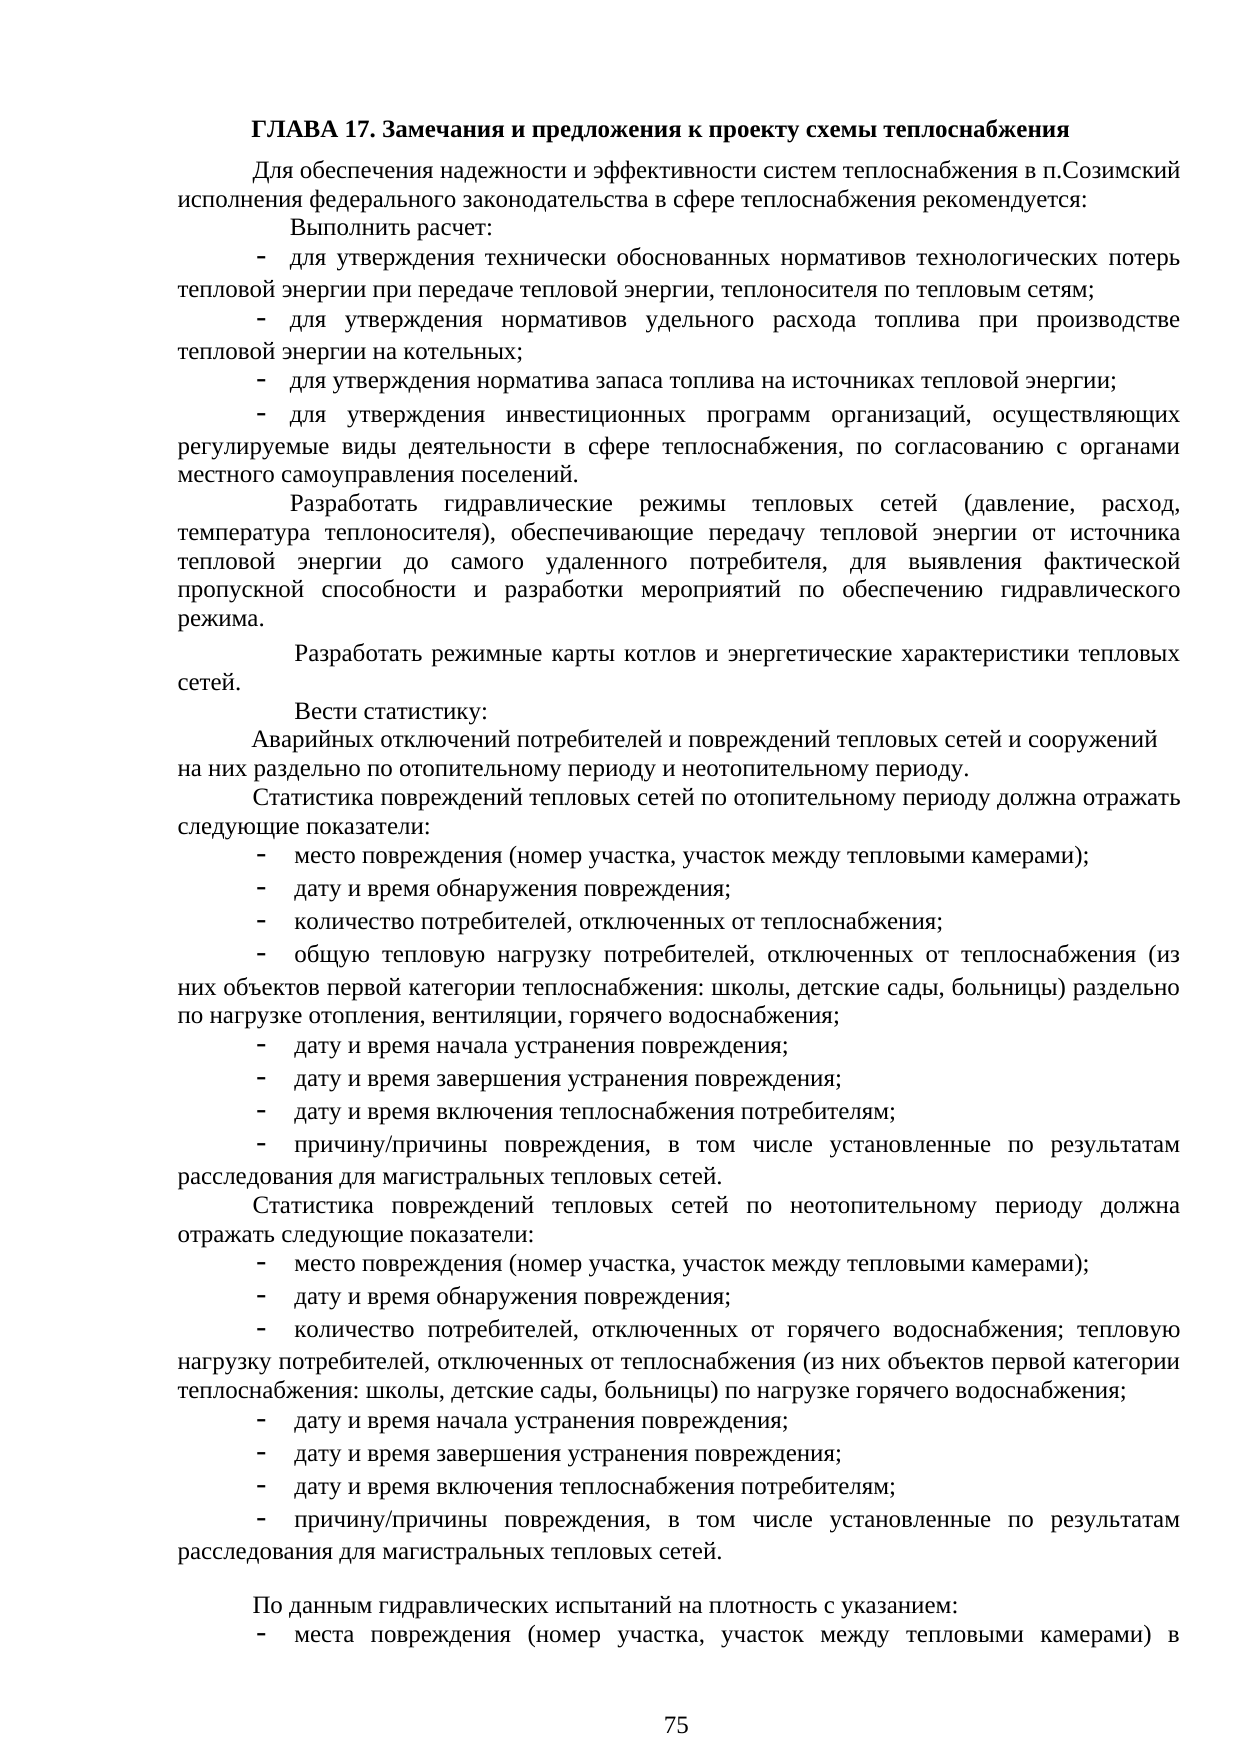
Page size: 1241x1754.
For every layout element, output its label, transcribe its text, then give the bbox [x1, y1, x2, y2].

list для утверждения технически обоснованных нормативов технологических потерь тепловой энергии при передаче тепловой энергии, теплоносителя по тепловым сетям; [177, 241, 1181, 303]
list количество потребителей, отключенных от горячего водоснабжения; тепловую нагрузку потребителей, отключенных от теплоснабжения (из них объектов первой категории теплоснабжения: школы, детские сады, больницы) по нагрузке горячего водоснабжения; [177, 1313, 1181, 1404]
list причину/причины повреждения, в том числе установленные по результатам расследования для магистральных тепловых сетей. [177, 1503, 1181, 1565]
text Аварийных отключений потребителей и повреждений тепловых сетей и сооружений на них раздельно по отопительному периоду и неотопительному периоду. [177, 724, 1181, 782]
list количество потребителей, отключенных от теплоснабжения; [177, 906, 1181, 938]
list причину/причины повреждения, в том числе установленные по результатам расследования для магистральных тепловых сетей. [177, 1128, 1181, 1190]
list дату и время включения теплоснабжения потребителям; [177, 1470, 1181, 1503]
text Статистика повреждений тепловых сетей по отопительному периоду должна отражать следующие показатели: [177, 782, 1181, 839]
text По данным гидравлических испытаний на плотность с указанием: [252, 1590, 1181, 1618]
list дату и время включения теплоснабжения потребителям; [177, 1095, 1181, 1128]
list дату и время начала устранения повреждения; [177, 1404, 1181, 1437]
list дату и время обнаружения повреждения; [177, 1280, 1181, 1313]
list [177, 1618, 1181, 1652]
list Разработать режимные карты котлов и энергетические характеристики тепловых сетей. [177, 638, 1181, 696]
list дату и время завершения устранения повреждения; [177, 1437, 1181, 1470]
list для утверждения инвестиционных программ организаций, осуществляющих регулируемые виды деятельности в сфере теплоснабжения, по согласованию с органами местного самоуправления поселений. [177, 398, 1181, 488]
list Разработать гидравлические режимы тепловых сетей (давление, расход, температура теплоносителя), обеспечивающие передачу тепловой энергии от источника тепловой энергии до самого удаленного потребителя, для выявления фактической пропускной способности и разработки мероприятий по обеспечению гидравлического режима. [177, 488, 1181, 632]
list дату и время завершения устранения повреждения; [177, 1062, 1181, 1095]
list для утверждения норматива запаса топлива на источниках тепловой энергии; [177, 365, 1181, 398]
list место повреждения (номер участка, участок между тепловыми камерами); [177, 839, 1181, 872]
subtitle ГЛАВА 17. Замечания и предложения к проекту схемы теплоснабжения [177, 114, 1139, 142]
list для утверждения нормативов удельного расхода топлива при производстве тепловой энергии на котельных; [177, 303, 1181, 365]
list общую тепловую нагрузку потребителей, отключенных от теплоснабжения (из них объектов первой категории теплоснабжения: школы, детские сады, больницы) раздельно по нагрузке отопления, вентиляции, горячего водоснабжения; [177, 938, 1181, 1029]
list Вести статистику: [177, 696, 1181, 724]
list дату и время начала устранения повреждения; [177, 1029, 1181, 1062]
list Выполнить расчет: [177, 212, 1181, 241]
list дату и время обнаружения повреждения; [177, 872, 1181, 906]
text Для обеспечения надежности и эффективности систем теплоснабжения в п.Созимский исполнения федерального законодательства в сфере теплоснабжения рекомендуется: [177, 155, 1181, 212]
text Статистика повреждений тепловых сетей по неотопительному периоду должна отражать следующие показатели: [177, 1190, 1181, 1247]
list место повреждения (номер участка, участок между тепловыми камерами); [177, 1247, 1181, 1280]
